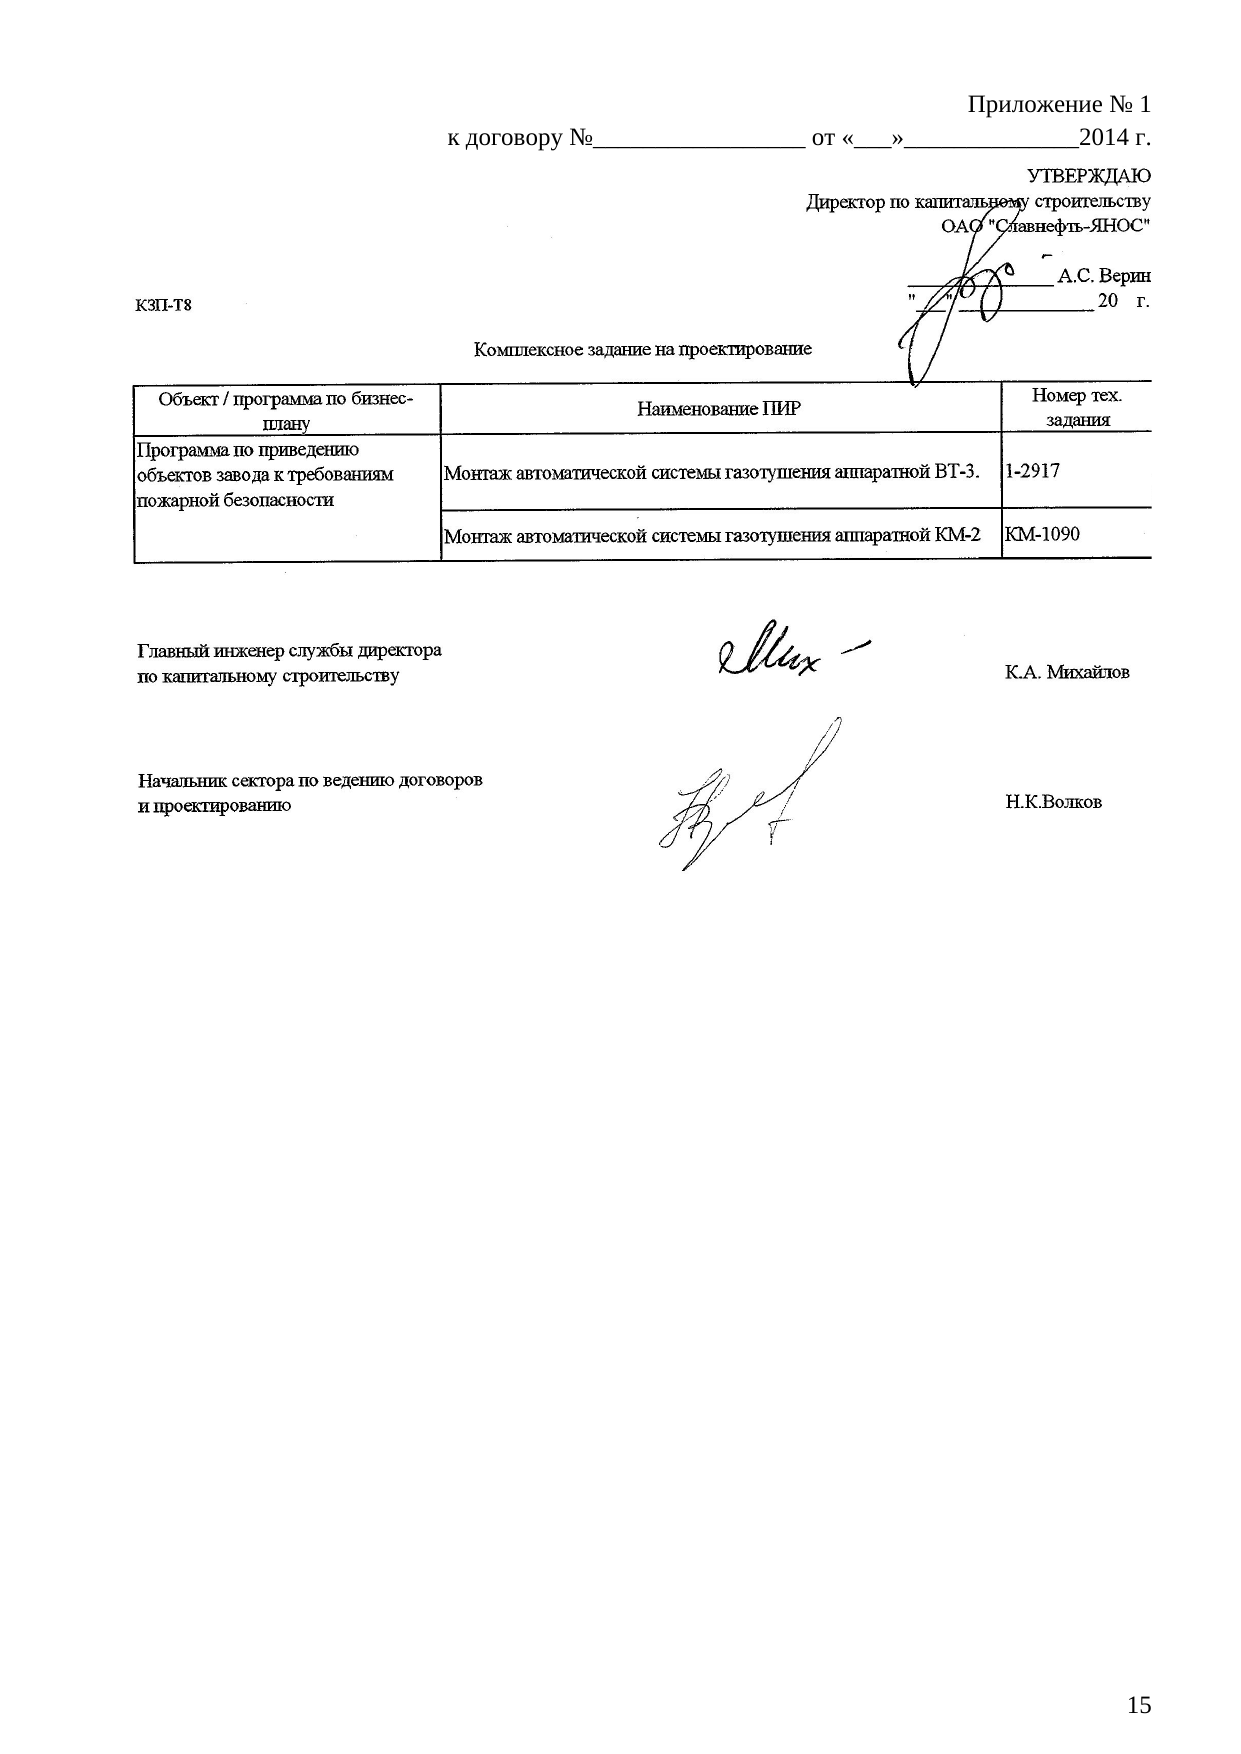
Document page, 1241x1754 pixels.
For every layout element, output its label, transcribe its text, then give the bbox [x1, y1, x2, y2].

text к договору №_________________ от «___»______________2014 г. [74, 122, 1152, 917]
text Приложение № 1 [74, 89, 1152, 117]
